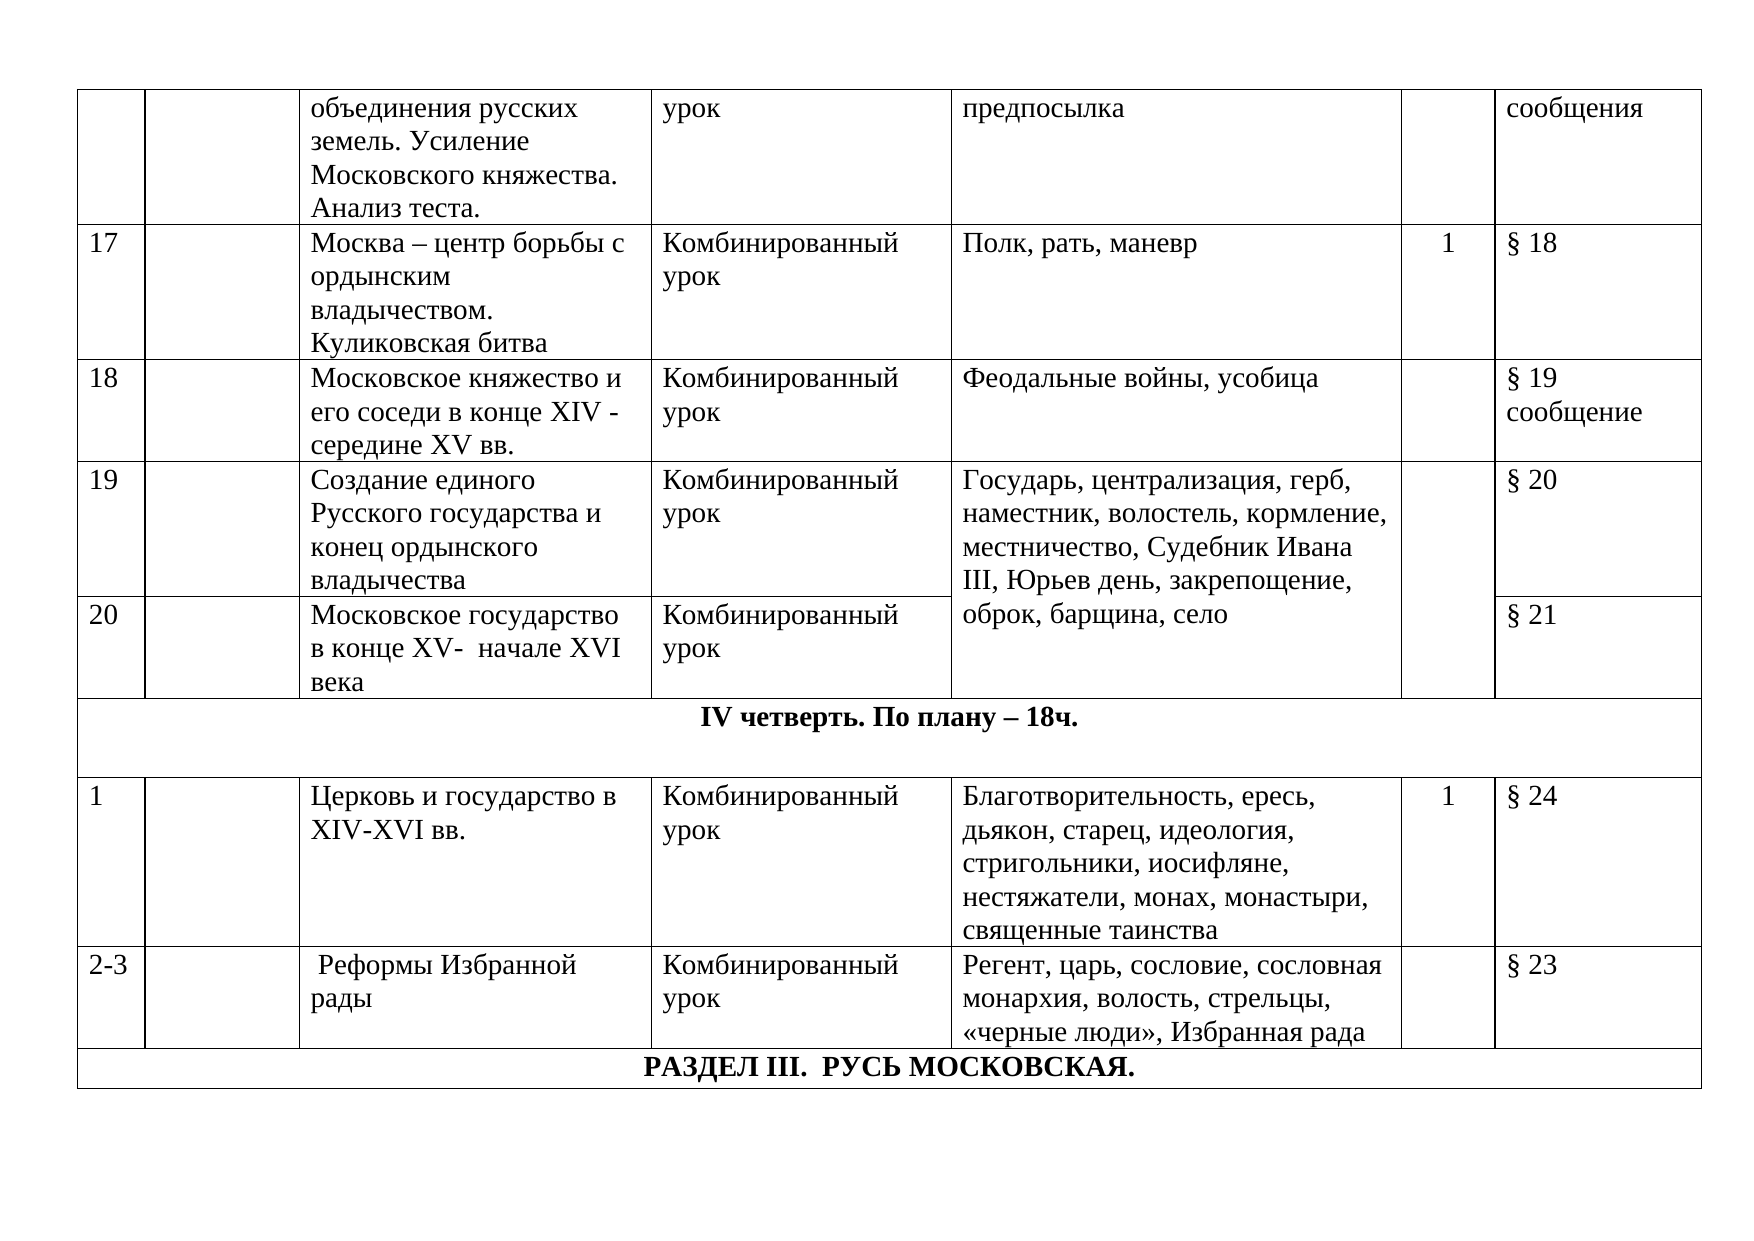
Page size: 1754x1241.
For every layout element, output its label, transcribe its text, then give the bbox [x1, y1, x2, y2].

table_cell [146, 225, 299, 359]
table_cell [146, 778, 299, 946]
table_cell Благотворительность, ересь, дьякон, старец, идеология, стригольники, иосифляне, нестяжатели, монах, монастыри, священные таинства [952, 778, 1401, 946]
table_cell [652, 90, 951, 224]
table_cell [300, 90, 651, 224]
table_cell 18 [78, 360, 144, 461]
table_cell Комбинированный урок [652, 360, 951, 461]
table_cell § 18 [1496, 225, 1701, 359]
table_cell Комбинированный урок [652, 225, 951, 359]
table_cell Московское государство в конце XV- начале XVI века [300, 597, 651, 698]
table_cell 19 [78, 462, 144, 596]
table_cell IV четверть. По плану – 18ч. [78, 699, 1701, 777]
table_cell § 20 [1496, 462, 1701, 596]
table_cell Комбинированный урок [652, 778, 951, 946]
table_cell Государь, централизация, герб, наместник, волостель, кормление, местничество, Судебник Ивана III, Юрьев день, закрепощение, оброк, барщина, село [952, 462, 1401, 698]
table_cell Церковь и государство в XIV-XVI вв. [300, 778, 651, 946]
table_cell 2-3 [78, 947, 144, 1048]
table_cell 1 [1402, 778, 1494, 946]
table_cell [1402, 360, 1494, 461]
table_cell 17 [78, 225, 144, 359]
table_cell [1402, 90, 1494, 224]
table_cell Регент, царь, сословие, сословная монархия, волость, стрельцы, «черные люди», Избранная рада [952, 947, 1401, 1048]
table_cell Комбинированный урок [652, 462, 951, 596]
table_cell [146, 597, 299, 698]
table_cell Полк, рать, маневр [952, 225, 1401, 359]
table_cell [1402, 462, 1494, 698]
table_cell 1 [1402, 225, 1494, 359]
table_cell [952, 90, 1401, 224]
table_cell Комбинированный урок [652, 947, 951, 1048]
table_cell Феодальные войны, усобица [952, 360, 1401, 461]
table_cell Создание единого Русского государства и конец ордынского владычества [300, 462, 651, 596]
table_cell Москва – центр борьбы с ордынским владычеством. Куликовская битва [300, 225, 651, 359]
table_cell § 17 сообщения [1496, 90, 1701, 224]
table_cell § 23 [1496, 947, 1701, 1048]
table_cell Комбинированный урок [652, 597, 951, 698]
table_cell [146, 947, 299, 1048]
table_cell [146, 360, 299, 461]
table_cell Московское княжество и его соседи в конце XIV -середине XV вв. [300, 360, 651, 461]
table_cell 20 [78, 597, 144, 698]
table_cell [146, 90, 299, 224]
table_cell РАЗДЕЛ III. РУСЬ МОСКОВСКАЯ. [78, 1049, 1701, 1087]
table_cell § 24 [1496, 778, 1701, 946]
table_cell Реформы Избранной рады [300, 947, 651, 1048]
table_cell [146, 462, 299, 596]
table_cell [1402, 947, 1494, 1048]
table_cell § 21 [1496, 597, 1701, 698]
table_cell § 19 сообщение [1496, 360, 1701, 461]
table_cell 1 [78, 778, 144, 946]
table_cell 16 [78, 90, 144, 224]
